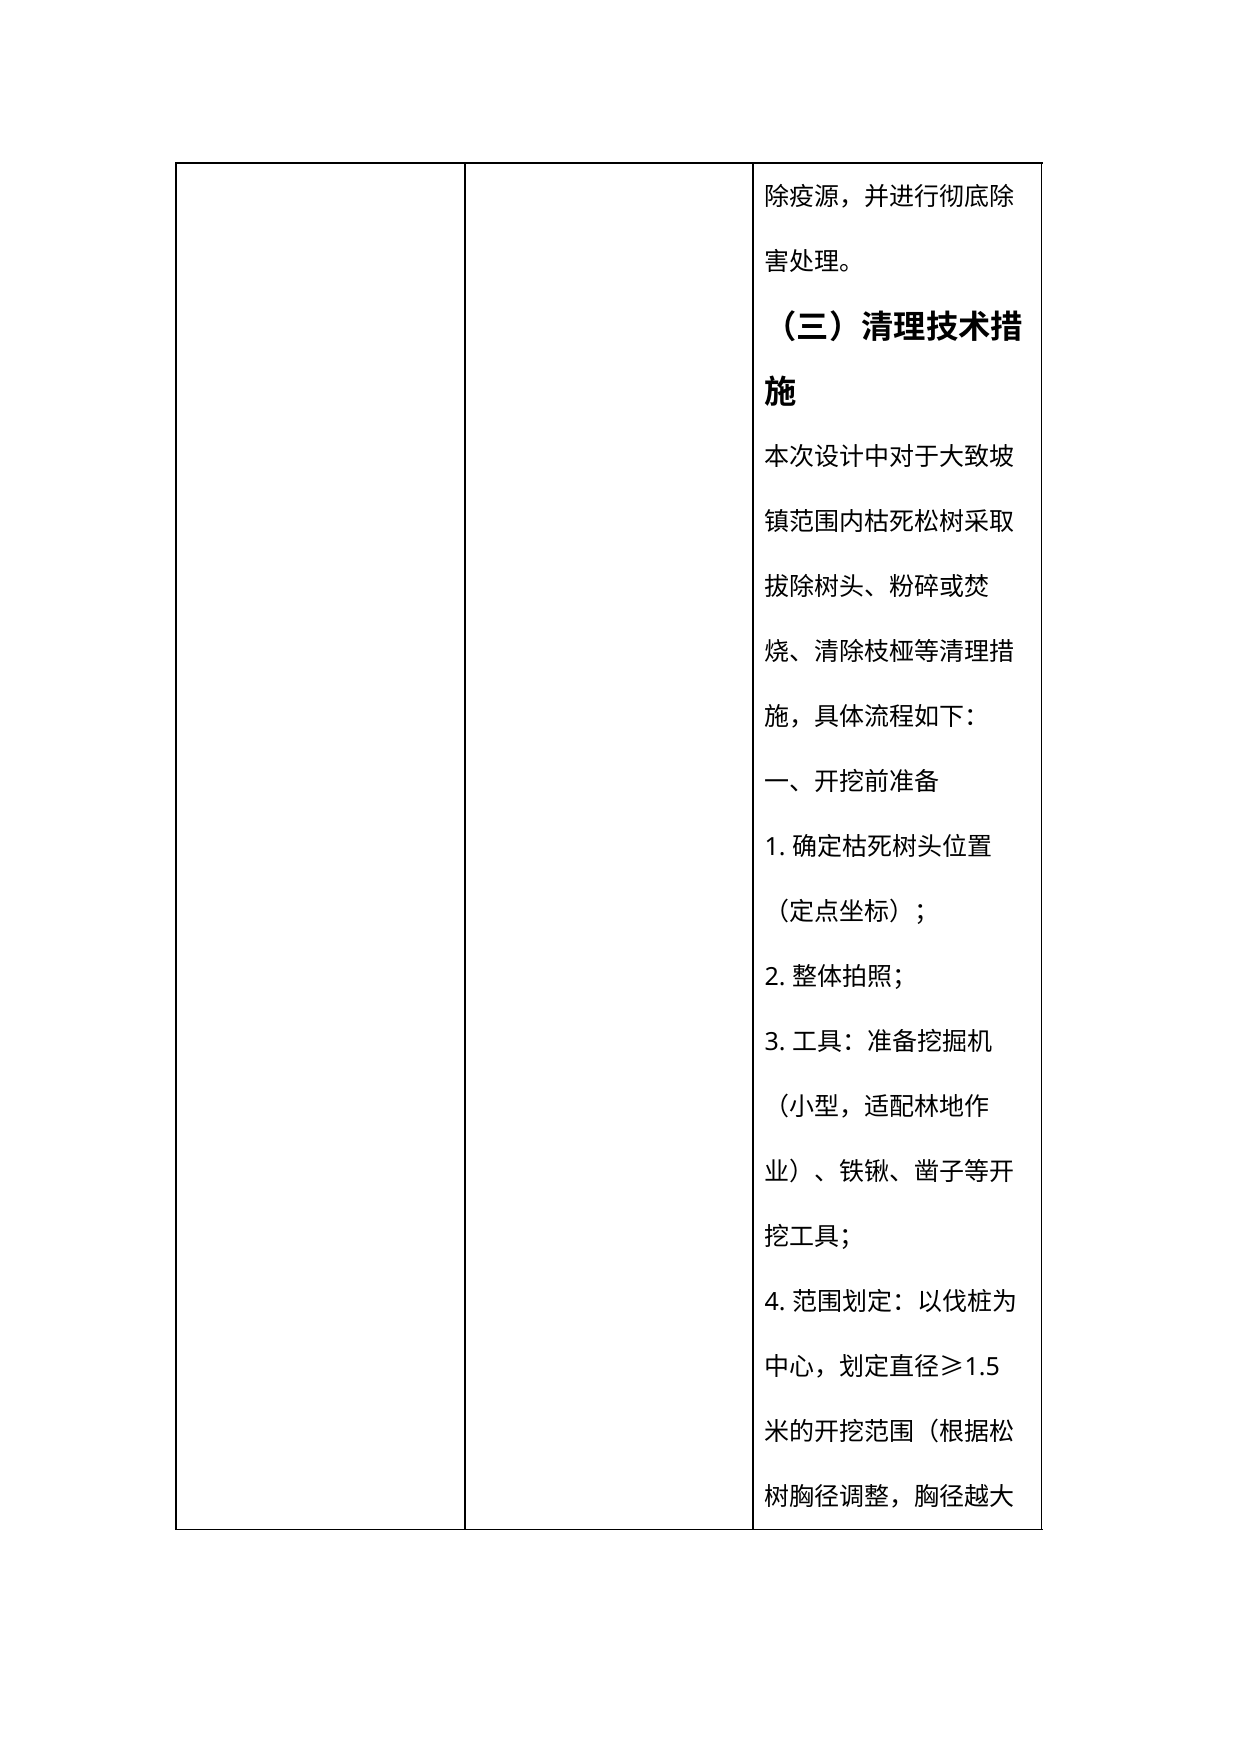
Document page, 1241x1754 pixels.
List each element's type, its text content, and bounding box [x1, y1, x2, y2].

table_cell [466, 164, 752, 1528]
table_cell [754, 164, 1041, 1528]
table_cell 1 [177, 164, 464, 1528]
